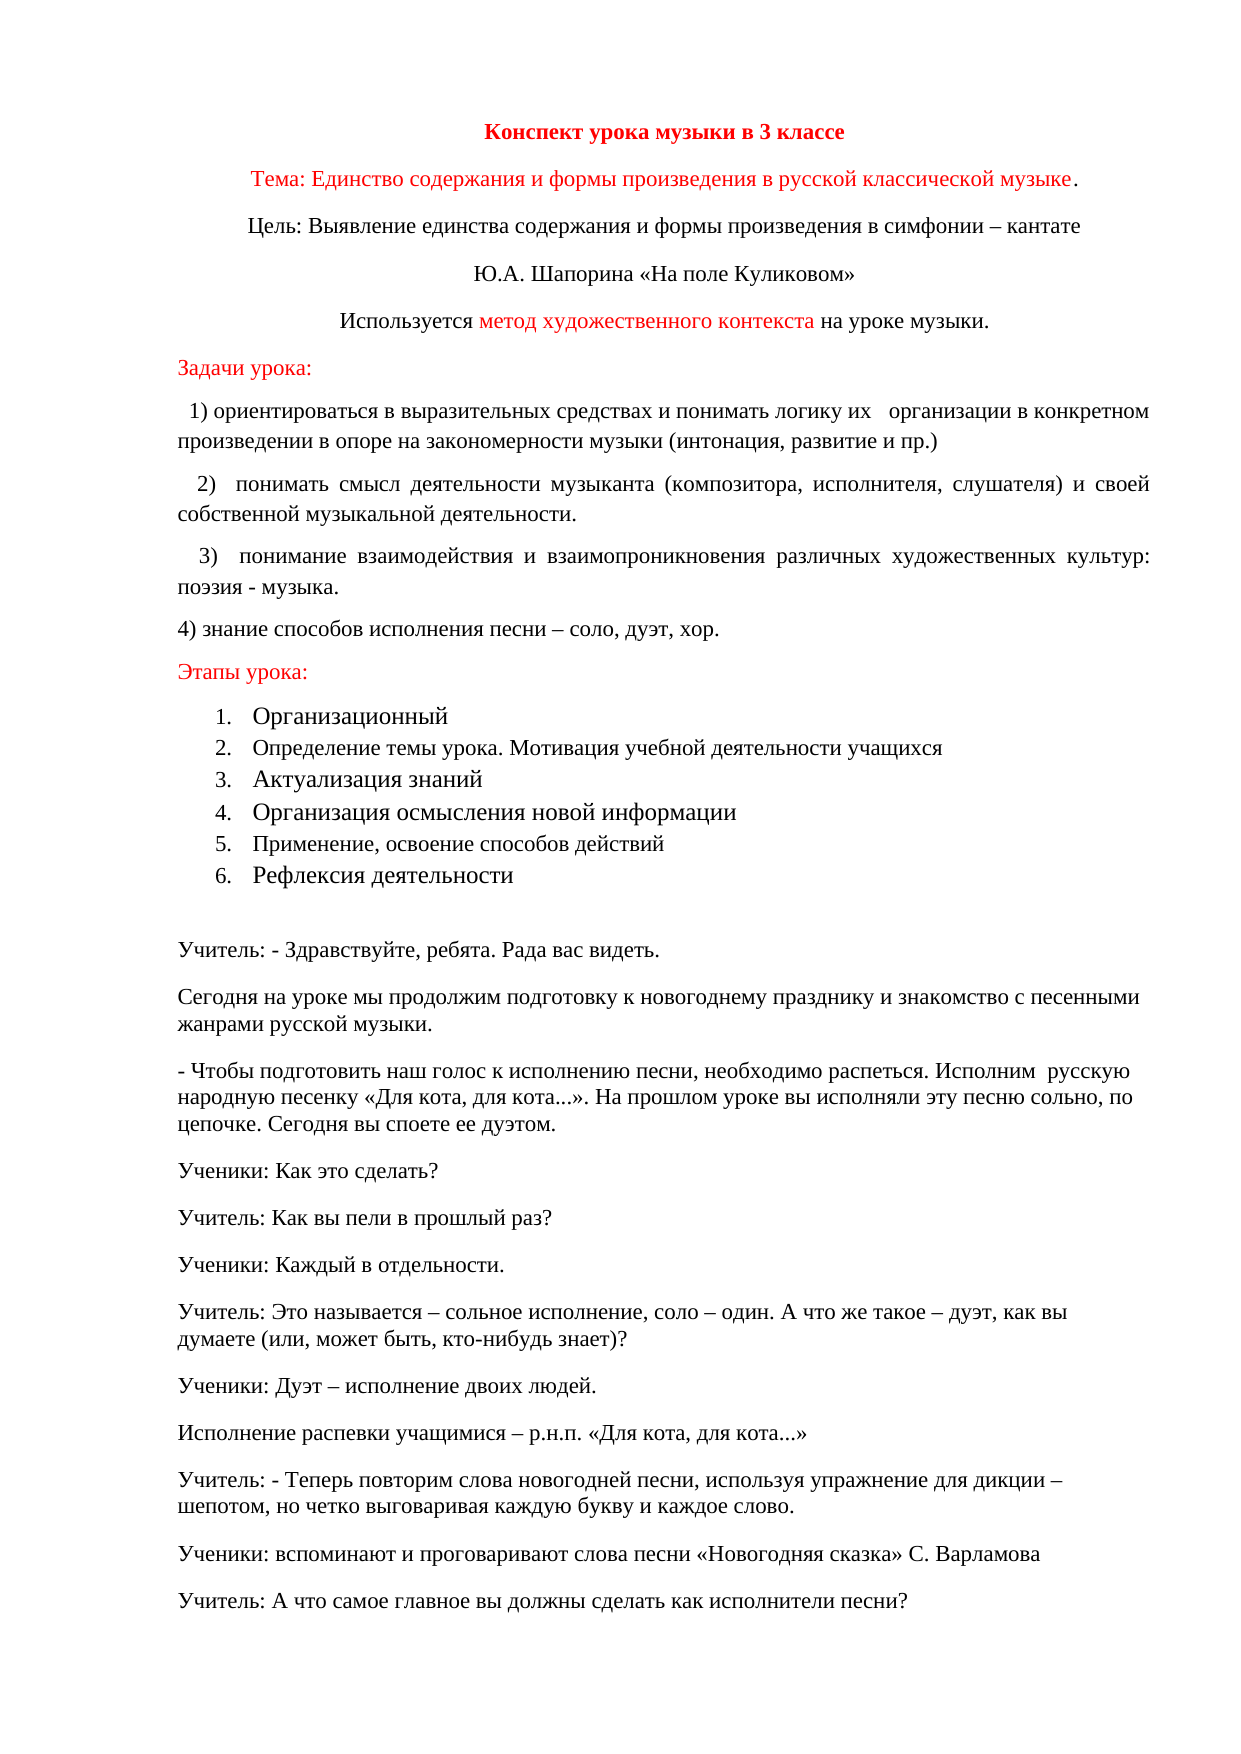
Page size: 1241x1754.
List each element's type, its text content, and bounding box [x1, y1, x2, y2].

text Используется метод художественного контекста на уроке музыки. [177, 307, 1152, 333]
text Этапы урока: [177, 658, 1152, 684]
text Задачи урока: [177, 354, 1152, 380]
list Определение темы урока. Мотивация учебной деятельности учащихся [215, 734, 1152, 760]
text Учитель: А что самое главное вы должны сделать как исполнители песни? [177, 1587, 1152, 1613]
text Ю.А. Шапорина «На поле Куликовом» [177, 260, 1152, 286]
text Исполнение распевки учащимися – р.н.п. «Для кота, для кота...» [177, 1419, 1152, 1445]
list Применение, освоение способов действий [215, 830, 1152, 857]
text Ученики: Как это сделать? [177, 1157, 1152, 1183]
text Учитель: Как вы пели в прошлый раз? [177, 1204, 1152, 1230]
text 4) знание способов исполнения песни – соло, дуэт, хор. [177, 616, 1152, 642]
list Организация осмысления новой информации [215, 797, 1152, 826]
list Актуализация знаний [215, 764, 1152, 793]
text Цель: Выявление единства содержания и формы произведения в симфонии – кантате [177, 212, 1152, 239]
text Сегодня на уроке мы продолжим подготовку к новогоднему празднику и знакомство с песенными жанрами русской музыки. [177, 983, 1152, 1036]
text Учитель: Это называется – сольное исполнение, соло – один. А что же такое – дуэт, как вы думаете (или, может быть, кто-нибудь знает)? [177, 1298, 1152, 1351]
text Тема: Единство содержания и формы произведения в русской классической музыке. [177, 165, 1152, 192]
list Организационный [215, 701, 1152, 730]
text Учитель: - Теперь повторим слова новогодней песни, используя упражнение для дикции – шепотом, но четко выговаривая каждую букву и каждое слово. [177, 1466, 1152, 1519]
text 2) понимать смысл деятельности музыканта (композитора, исполнителя, слушателя) и своей собственной музыкальной деятельности. [177, 470, 1152, 526]
text 3) понимание взаимодействия и взаимопроникновения различных художественных культур: поэзия - музыка. [177, 543, 1152, 599]
text Ученики: Дуэт – исполнение двоих людей. [177, 1372, 1152, 1398]
text Ученики: вспоминают и проговаривают слова песни «Новогодняя сказка» С. Варламова [177, 1540, 1152, 1566]
text Конспект урока музыки в 3 классе [177, 118, 1152, 144]
text Учитель: - Здравствуйте, ребята. Рада вас видеть. [177, 936, 1152, 962]
text Ученики: Каждый в отдельности. [177, 1251, 1152, 1277]
list Рефлексия деятельности [215, 860, 1152, 889]
text - Чтобы подготовить наш голос к исполнению песни, необходимо распеться. Исполним русскую народную песенку «Для кота, для кота...». На прошлом уроке вы исполняли эту песню сольно, по цепочке. Сегодня вы споете ее дуэтом. [177, 1057, 1152, 1136]
text 1) ориентироваться в выразительных средствах и понимать логику их организации в конкретном произведении в опоре на закономерности музыки (интонация, развитие и пр.) [177, 397, 1152, 453]
